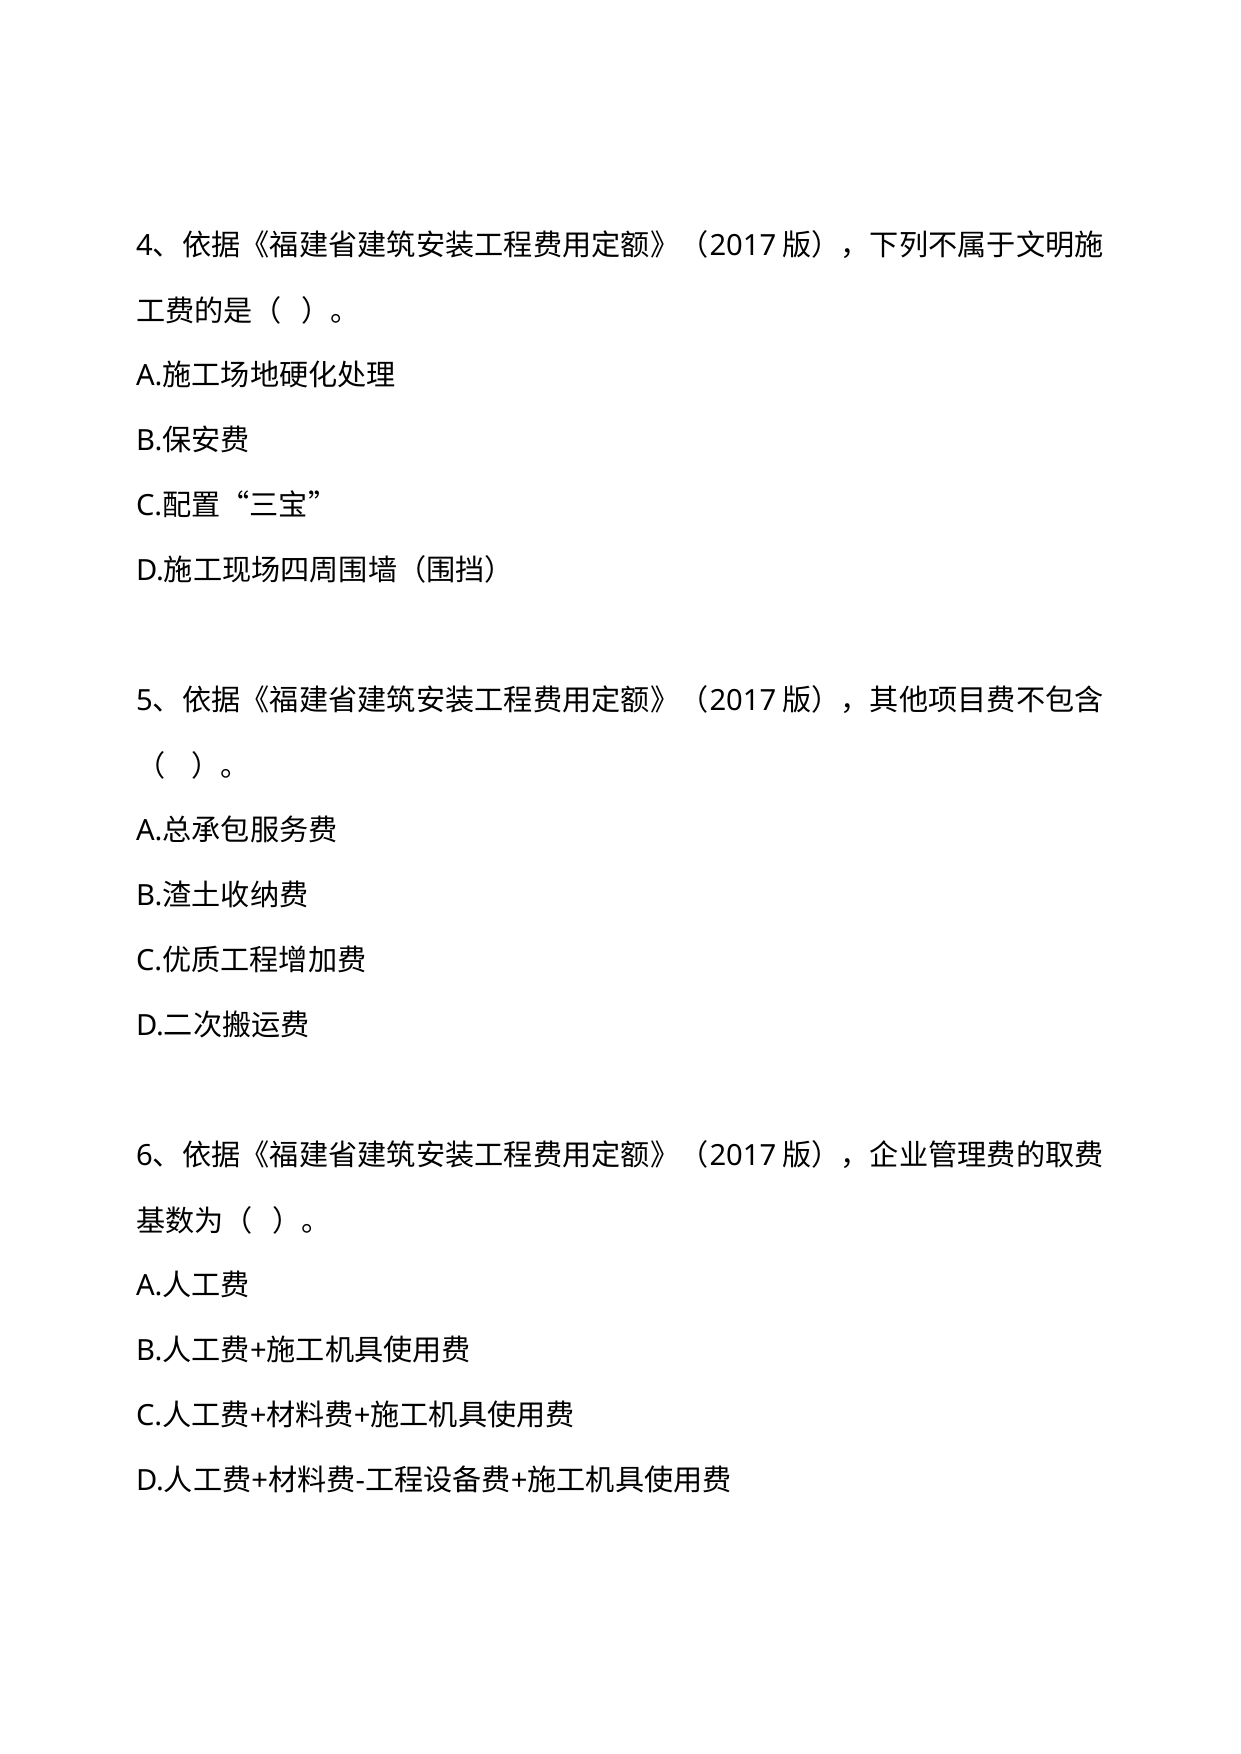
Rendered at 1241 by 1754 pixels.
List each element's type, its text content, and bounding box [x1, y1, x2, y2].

list 4、依据《福建省建筑安装工程费用定额》（2017版），下列不属于文明施工费的是（ ）。 [136, 211, 1104, 341]
list B.保安费 [136, 406, 1104, 471]
list B.渣土收纳费 [136, 861, 1104, 926]
list D.施工现场四周围墙（围挡） [136, 536, 1104, 601]
list C.人工费+材料费+施工机具使用费 [136, 1381, 1104, 1446]
list 5、依据《福建省建筑安装工程费用定额》（2017版），其他项目费不包含（ ）。 [136, 666, 1104, 796]
list A.施工场地硬化处理 [136, 341, 1104, 406]
list B.人工费+施工机具使用费 [136, 1316, 1104, 1381]
list A.人工费 [136, 1251, 1104, 1316]
list 6、依据《福建省建筑安装工程费用定额》（2017版），企业管理费的取费基数为（ ）。 [136, 1121, 1104, 1251]
list D.人工费+材料费-工程设备费+施工机具使用费 [136, 1446, 1104, 1511]
list C.优质工程增加费 [136, 926, 1104, 991]
list D.二次搬运费 [136, 991, 1104, 1056]
list A.总承包服务费 [136, 796, 1104, 861]
list C.配置“三宝” [136, 471, 1104, 536]
